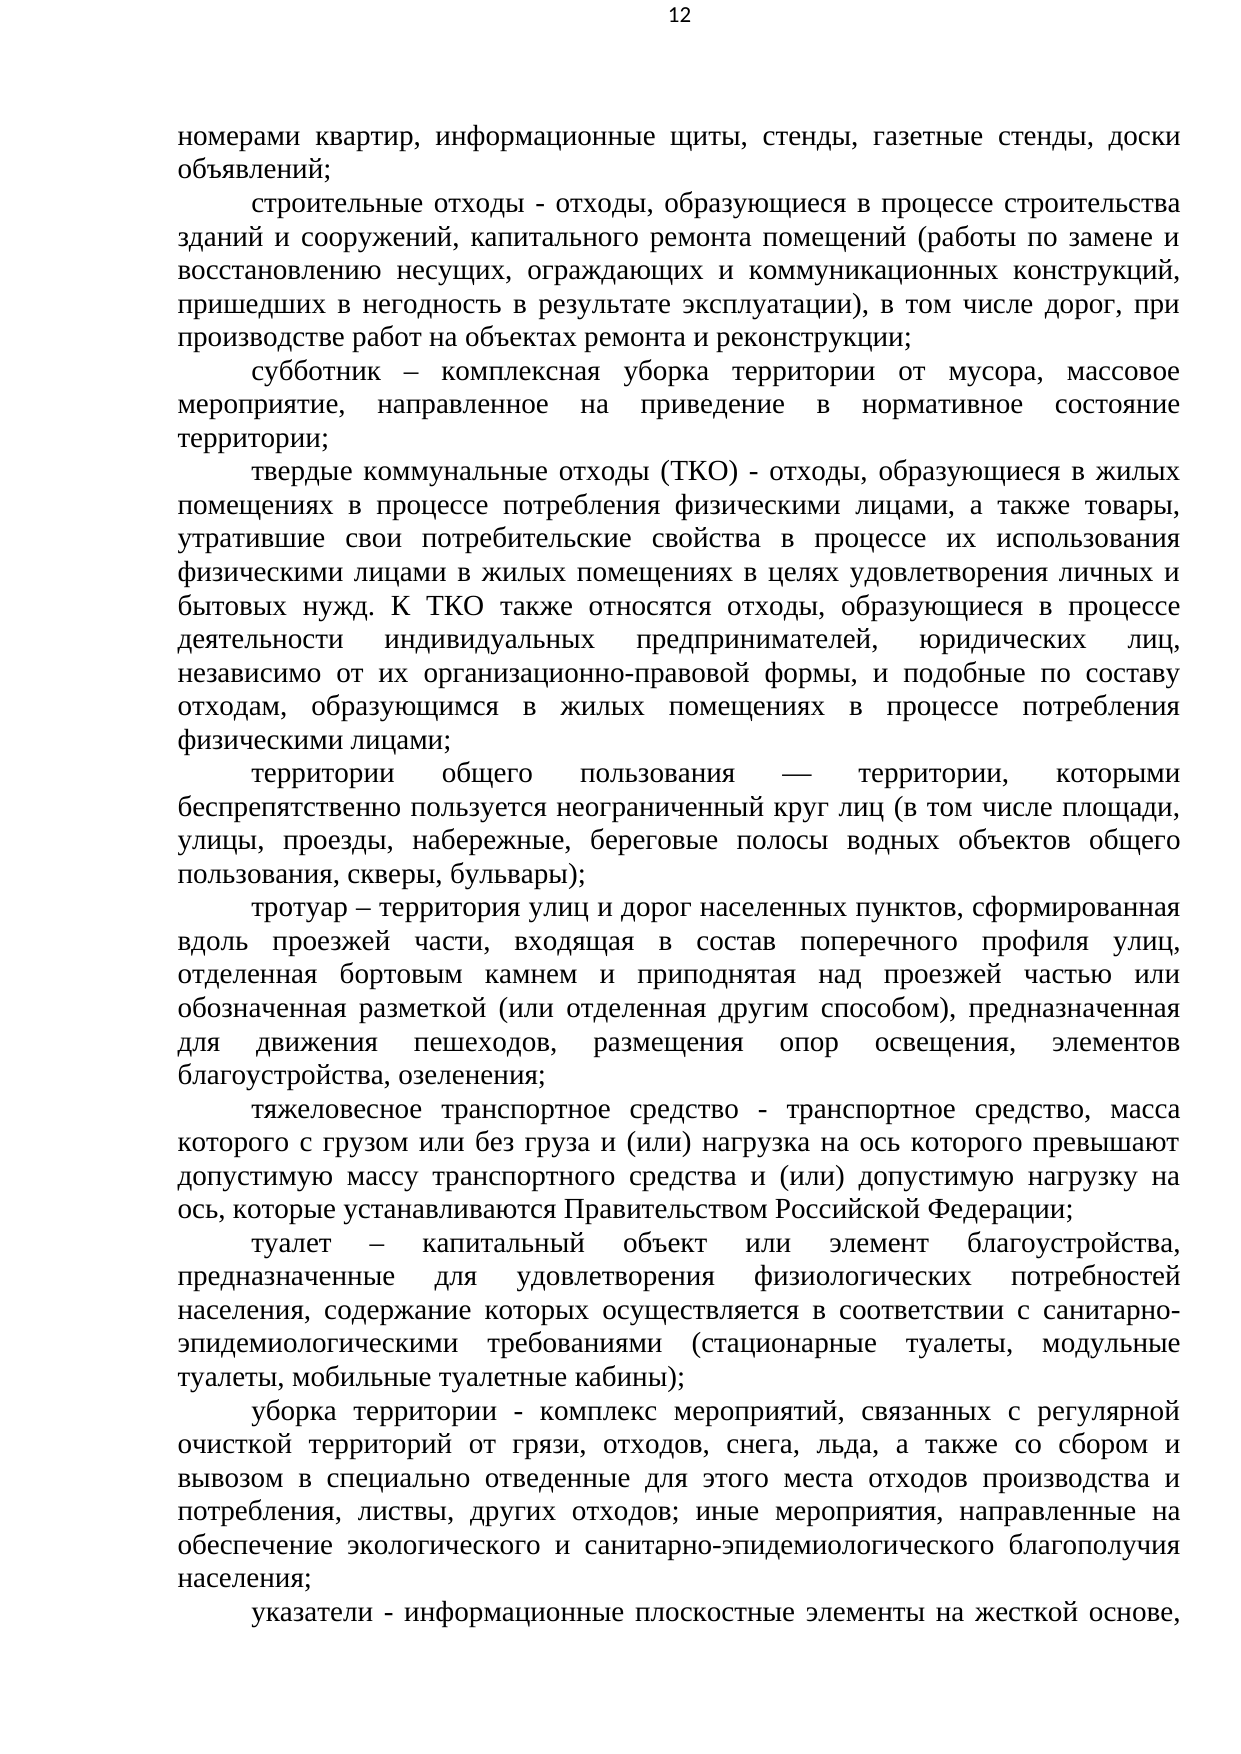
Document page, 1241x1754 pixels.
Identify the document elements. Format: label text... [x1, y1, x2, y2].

text уборка территории - комплекс мероприятий, связанных с регулярной очисткой территорий от грязи, отходов, снега, льда, а также со сбором и вывозом в специально отведенные для этого места отходов производства и потребления, листвы, других отходов; иные мероприятия, направленные на обеспечение экологического и санитарно-эпидемиологического благополучия населения; [177, 1393, 1181, 1594]
text субботник – комплексная уборка территории от мусора, массовое мероприятие, направленное на приведение в нормативное состояние территории; [177, 353, 1181, 453]
text тротуар – территория улиц и дорог населенных пунктов, сформированная вдоль проезжей части, входящая в состав поперечного профиля улиц, отделенная бортовым камнем и приподнятая над проезжей частью или обозначенная разметкой (или отделенная другим способом), предназначенная для движения пешеходов, размещения опор освещения, элементов благоустройства, озеленения; [177, 889, 1181, 1091]
text тяжеловесное транспортное средство - транспортное средство, масса которого с грузом или без груза и (или) нагрузка на ось которого превышают допустимую массу транспортного средства и (или) допустимую нагрузку на ось, которые устанавливаются Правительством Российской Федерации; [177, 1091, 1181, 1225]
text твердые коммунальные отходы (ТКО) - отходы, образующиеся в жилых помещениях в процессе потребления физическими лицами, а также товары, утратившие свои потребительские свойства в процессе их использования физическими лицами в жилых помещениях в целях удовлетворения личных и бытовых нужд. К ТКО также относятся отходы, образующиеся в процессе деятельности индивидуальных предпринимателей, юридических лиц, независимо от их организационно-правовой формы, и подобные по составу отходам, образующимся в жилых помещениях в процессе потребления физическими лицами; [177, 453, 1181, 755]
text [177, 1594, 1181, 1627]
text строительные отходы - отходы, образующиеся в процессе строительства зданий и сооружений, капитального ремонта помещений (работы по замене и восстановлению несущих, ограждающих и коммуникационных конструкций, пришедших в негодность в результате эксплуатации), в том числе дорог, при производстве работ на объектах ремонта и реконструкции; [177, 185, 1181, 353]
text территории общего пользования — территории, которыми беспрепятственно пользуется неограниченный круг лиц (в том числе площади, улицы, проезды, набережные, береговые полосы водных объектов общего пользования, скверы, бульвары); [177, 755, 1181, 889]
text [177, 118, 1181, 185]
text туалет – капитальный объект или элемент благоустройства, предназначенные для удовлетворения физиологических потребностей населения, содержание которых осуществляется в соответствии с санитарно-эпидемиологическими требованиями (стационарные туалеты, модульные туалеты, мобильные туалетные кабины); [177, 1225, 1181, 1393]
